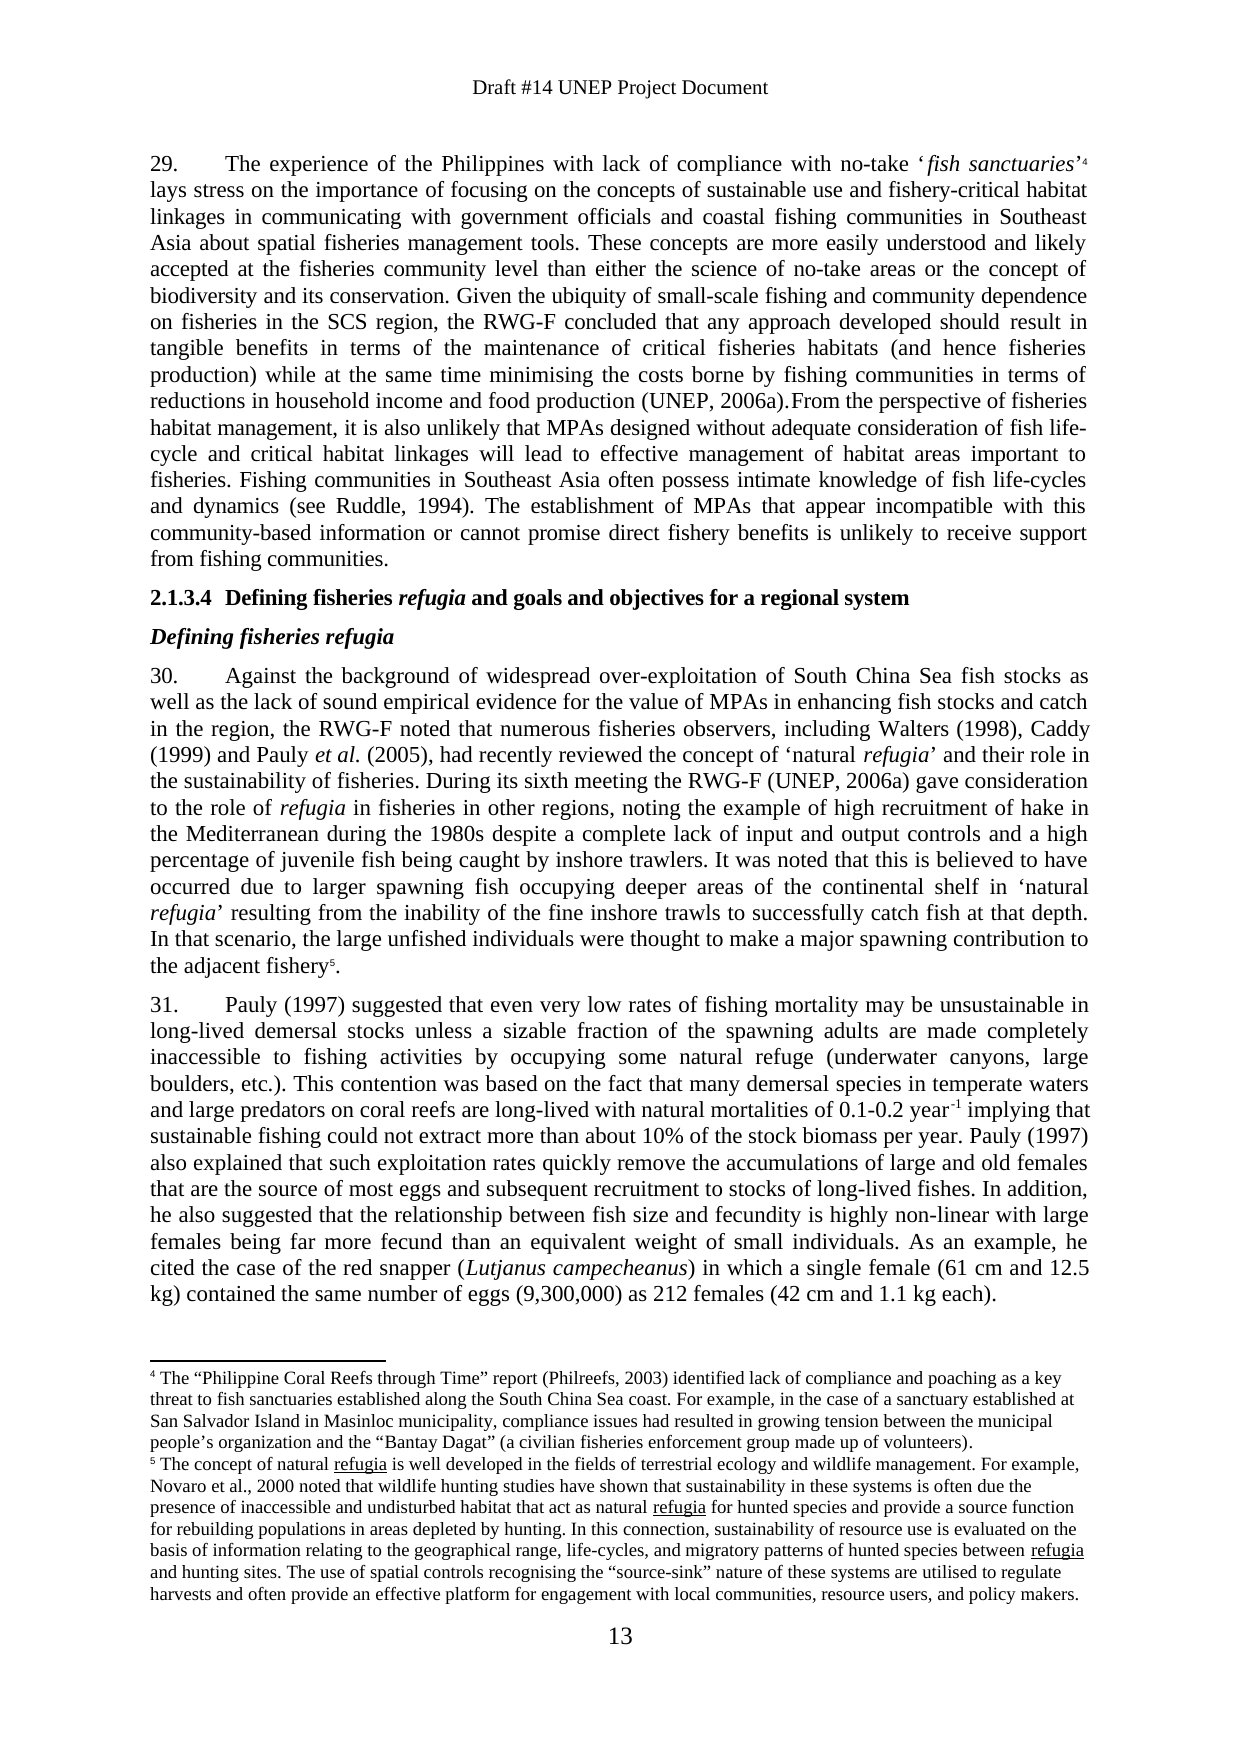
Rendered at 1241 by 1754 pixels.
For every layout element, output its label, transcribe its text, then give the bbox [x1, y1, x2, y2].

list Pauly (1997) suggested that even very low rates of fishing mortality may be unsustainable in long-lived demersal stocks unless a sizable fraction of the spawning adults are made completely inaccessible to fishing activities by occupying some natural refuge (underwater canyons, large boulders, etc.). This contention was based on the fact that many demersal species in temperate waters and large predators on coral reefs are long-lived with natural mortalities of 0.1-0.2 year-1 implying that sustainable fishing could not extract more than about 10% of the stock biomass per year. Pauly (1997) also explained that such exploitation rates quickly remove the accumulations of large and old females that are the source of most eggs and subsequent recruitment to stocks of long-lived fishes. In addition, he also suggested that the relationship between fish size and fecundity is highly non-linear with large females being far more fecund than an equivalent weight of small individuals. As an example, he cited the case of the red snapper (Lutjanus campecheanus) in which a single female (61 cm and 12.5 kg) contained the same number of eggs (9,300,000) as 212 females (42 cm and 1.1 kg each). [150, 991, 1090, 1307]
list Against the background of widespread over-exploitation of South China Sea fish stocks as well as the lack of sound empirical evidence for the value of MPAs in enhancing fish stocks and catch in the region, the RWG-F noted that numerous fisheries observers, including Walters (1998), Caddy (1999) and Pauly et al. (2005), had recently reviewed the concept of ‘natural refugia’ and their role in the sustainability of fisheries. During its sixth meeting the RWG-F (UNEP, 2006a) gave consideration to the role of refugia in fisheries in other regions, noting the example of high recruitment of hake in the Mediterranean during the 1980s despite a complete lack of input and output controls and a high percentage of juvenile fish being caught by inshore trawlers. It was noted that this is believed to have occurred due to larger spawning fish occupying deeper areas of the continental shelf in ‘natural refugia’ resulting from the inability of the fine inshore trawls to successfully catch fish at that depth. In that scenario, the large unfished individuals were thought to make a major spawning contribution to the adjacent fishery. [150, 662, 1090, 978]
text 2.1.3.4 Defining fisheries refugia and goals and objectives for a regional system [150, 584, 1090, 611]
text Defining fisheries refugia [150, 623, 1090, 649]
list The experience of the Philippines with lack of compliance with no-take ‘fish sanctuaries’ lays stress on the importance of focusing on the concepts of sustainable use and fishery-critical habitat linkages in communicating with government officials and coastal fishing communities in Southeast Asia about spatial fisheries management tools. These concepts are more easily understood and likely accepted at the fisheries community level than either the science of no-take areas or the concept of biodiversity and its conservation. Given the ubiquity of small-scale fishing and community dependence on fisheries in the SCS region, the RWG-F concluded that any approach developed should result in tangible benefits in terms of the maintenance of critical fisheries habitats (and hence fisheries production) while at the same time minimising the costs borne by fishing communities in terms of reductions in household income and food production (UNEP, 2006a).From the perspective of fisheries habitat management, it is also unlikely that MPAs designed without adequate consideration of fish life-cycle and critical habitat linkages will lead to effective management of habitat areas important to fisheries. Fishing communities in Southeast Asia often possess intimate knowledge of fish life-cycles and dynamics (see Ruddle, 1994). The establishment of MPAs that appear incompatible with this community-based information or cannot promise direct fishery benefits is unlikely to receive support from fishing communities. [150, 150, 1087, 572]
